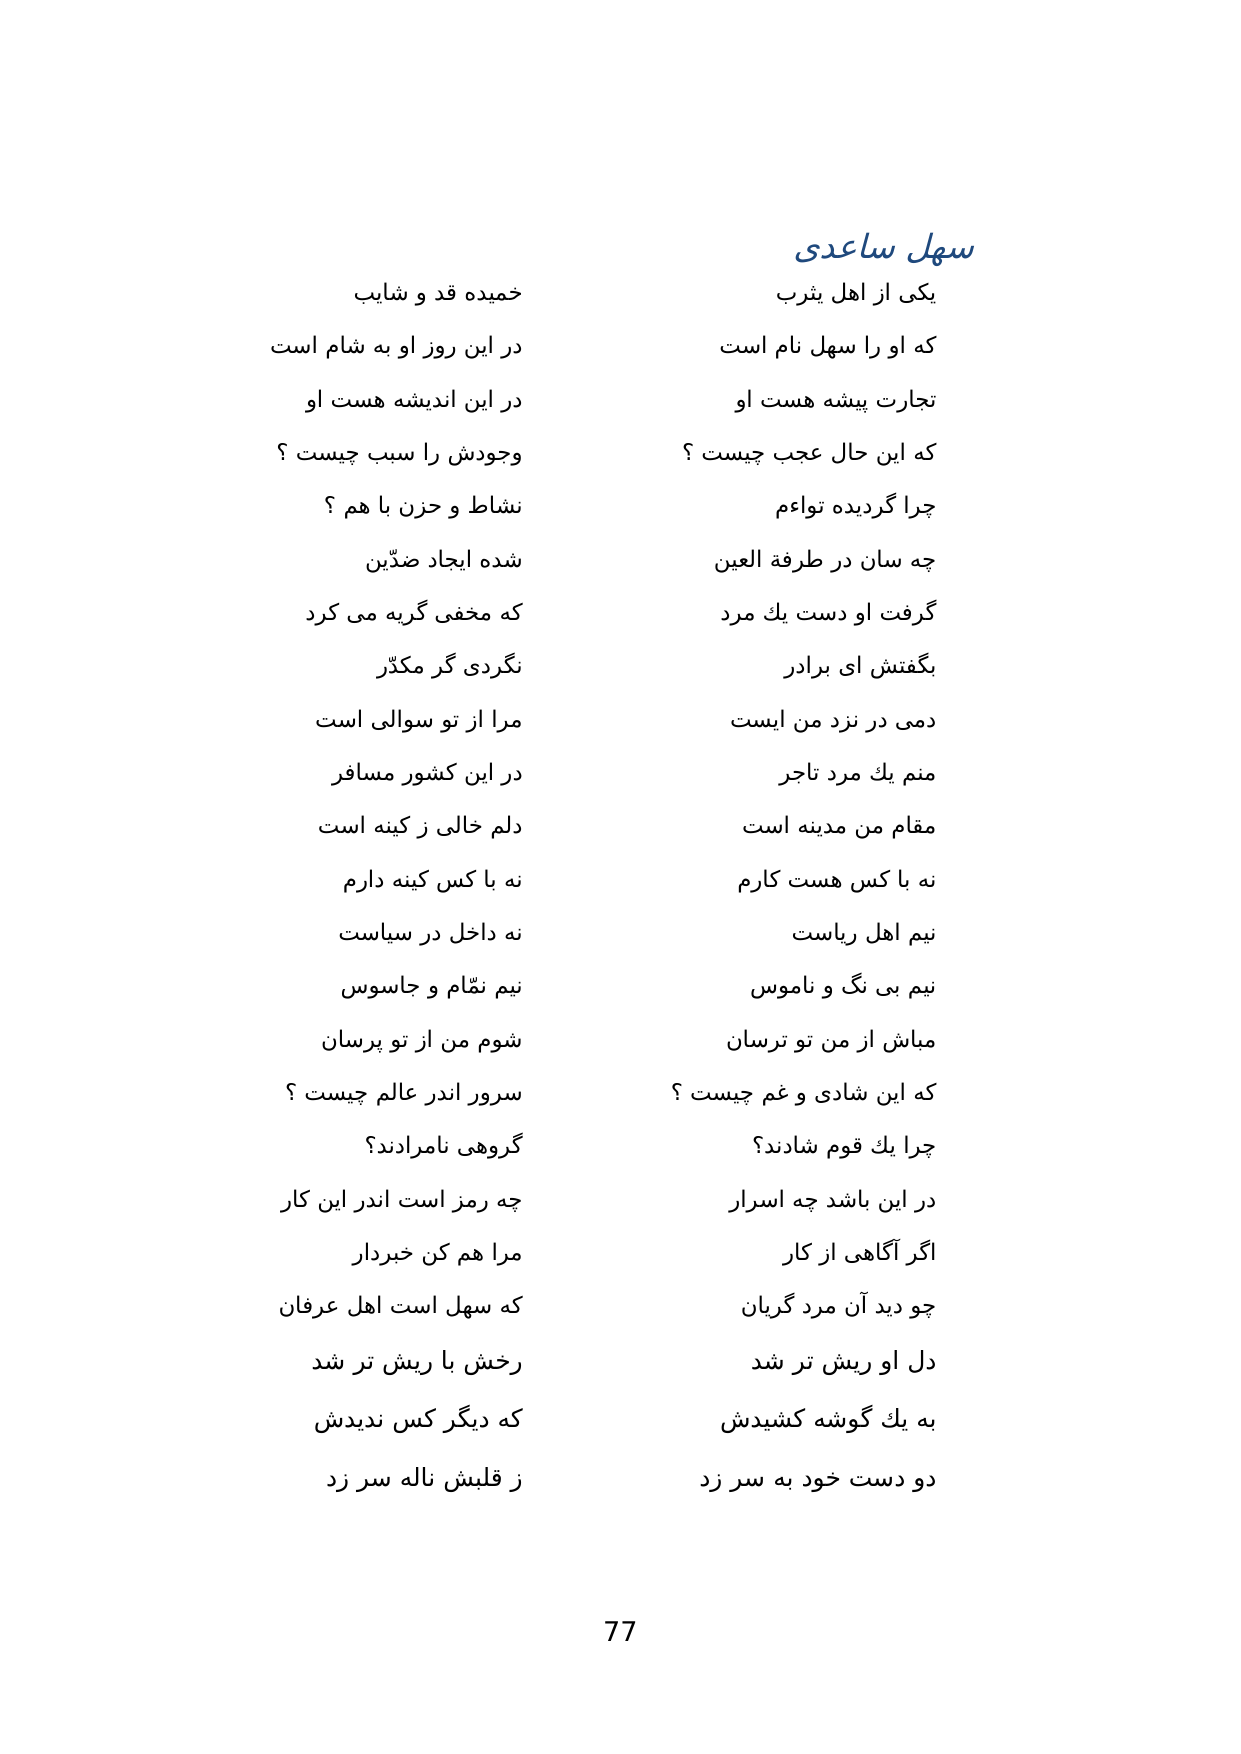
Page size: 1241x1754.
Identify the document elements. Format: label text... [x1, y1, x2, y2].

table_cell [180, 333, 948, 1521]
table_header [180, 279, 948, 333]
subtitle سهل ساعدى [236, 228, 1004, 267]
